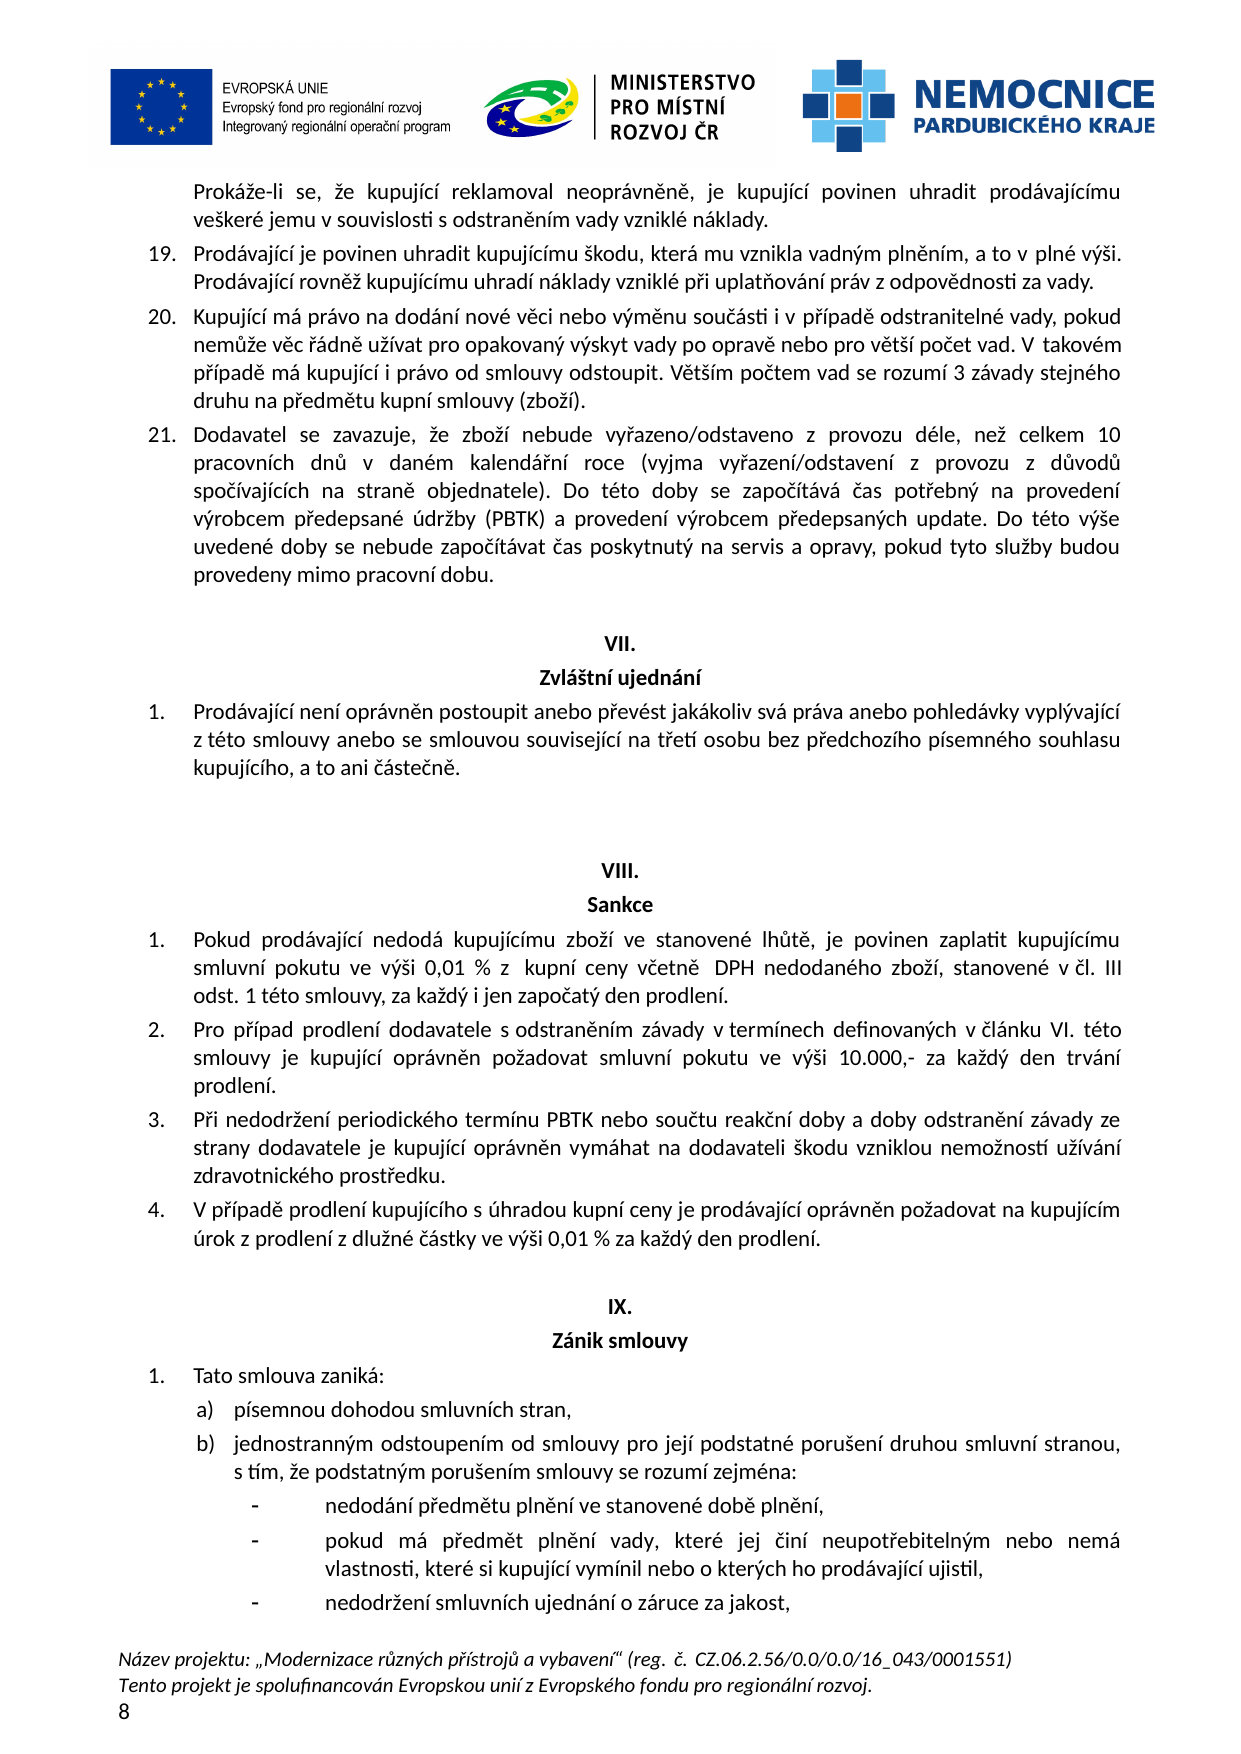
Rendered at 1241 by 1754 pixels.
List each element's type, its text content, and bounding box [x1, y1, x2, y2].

list Pro případ prodlení dodavatele s odstraněním závady v termínech definovaných v článku VI. této smlouvy je kupující oprávněn požadovat smluvní pokutu ve výši 10.000,- za každý den trvání prodlení. [148, 1015, 1122, 1099]
list Pokud prodávající nedodá kupujícímu zboží ve stanovené lhůtě, je povinen zaplatit kupujícímu smluvní pokutu ve výši 0,01 % z kupní ceny včetně DPH nedodaného zboží, stanovené v čl. III odst. 1 této smlouvy, za každý i jen započatý den prodlení. [148, 925, 1122, 1009]
picture [88, 43, 777, 170]
list Kupující má právo na dodání nové věci nebo výměnu součásti i v případě odstranitelné vady, pokud nemůže věc řádně užívat pro opakovaný výskyt vady po opravě nebo pro větší počet vad. V takovém případě má kupující i právo od smlouvy odstoupit. Větším počtem vad se rozumí 3 závady stejného druhu na předmětu kupní smlouvy (zboží). [148, 302, 1122, 414]
text Zánik smlouvy [118, 1326, 1122, 1354]
text VIII. [118, 856, 1122, 884]
text Zvláštní ujednání [118, 663, 1122, 691]
text Sankce [118, 890, 1122, 918]
list Tato smlouva zaniká: [148, 1361, 1122, 1389]
picture [801, 58, 1155, 153]
list Prodávající je povinen uhradit kupujícímu škodu, která mu vznikla vadným plněním, a to v plné výši. Prodávající rovněž kupujícímu uhradí náklady vzniklé při uplatňování práv z odpovědnosti za vady. [148, 239, 1122, 296]
list Při nedodržení periodického termínu PBTK nebo součtu reakční doby a doby odstranění závady ze strany dodavatele je kupující oprávněn vymáhat na dodavateli škodu vzniklou nemožností užívání zdravotnického prostředku. [148, 1105, 1122, 1189]
list nedodržení smluvních ujednání o záruce za jakost, [251, 1588, 1122, 1616]
list Prodávající není oprávněn postoupit anebo převést jakákoliv svá práva anebo pohledávky vyplývající z této smlouvy anebo se smlouvou související na třetí osobu bez předchozího písemného souhlasu kupujícího, a to ani částečně. [148, 697, 1122, 781]
list Dodavatel se zavazuje, že zboží nebude vyřazeno/odstaveno z provozu déle, než celkem 10 pracovních dnů v daném kalendářní roce (vyjma vyřazení/odstavení z provozu z důvodů spočívajících na straně objednatele). Do této doby se započítává čas potřebný na provedení výrobcem předepsané údržby (PBTK) a provedení výrobcem předepsaných update. Do této výše uvedené doby se nebude započítávat čas poskytnutý na servis a opravy, pokud tyto služby budou provedeny mimo pracovní dobu. [148, 420, 1122, 588]
list písemnou dohodou smluvních stran, [196, 1395, 1122, 1423]
text VII. [118, 629, 1122, 657]
text IX. [118, 1292, 1122, 1320]
list nedodání předmětu plnění ve stanovené době plnění, [251, 1492, 1122, 1519]
list pokud má předmět plnění vady, které jej činí neupotřebitelným nebo nemá vlastnosti, které si kupující vymínil nebo o kterých ho prodávající ujistil, [251, 1526, 1122, 1582]
list V případě prodlení kupujícího s úhradou kupní ceny je prodávající oprávněn požadovat na kupujícím úrok z prodlení z dlužné částky ve výši 0,01 % za každý den prodlení. [148, 1196, 1122, 1252]
list jednostranným odstoupením od smlouvy pro její podstatné porušení druhou smluvní stranou, s tím, že podstatným porušením smlouvy se rozumí zejména: [196, 1429, 1122, 1485]
